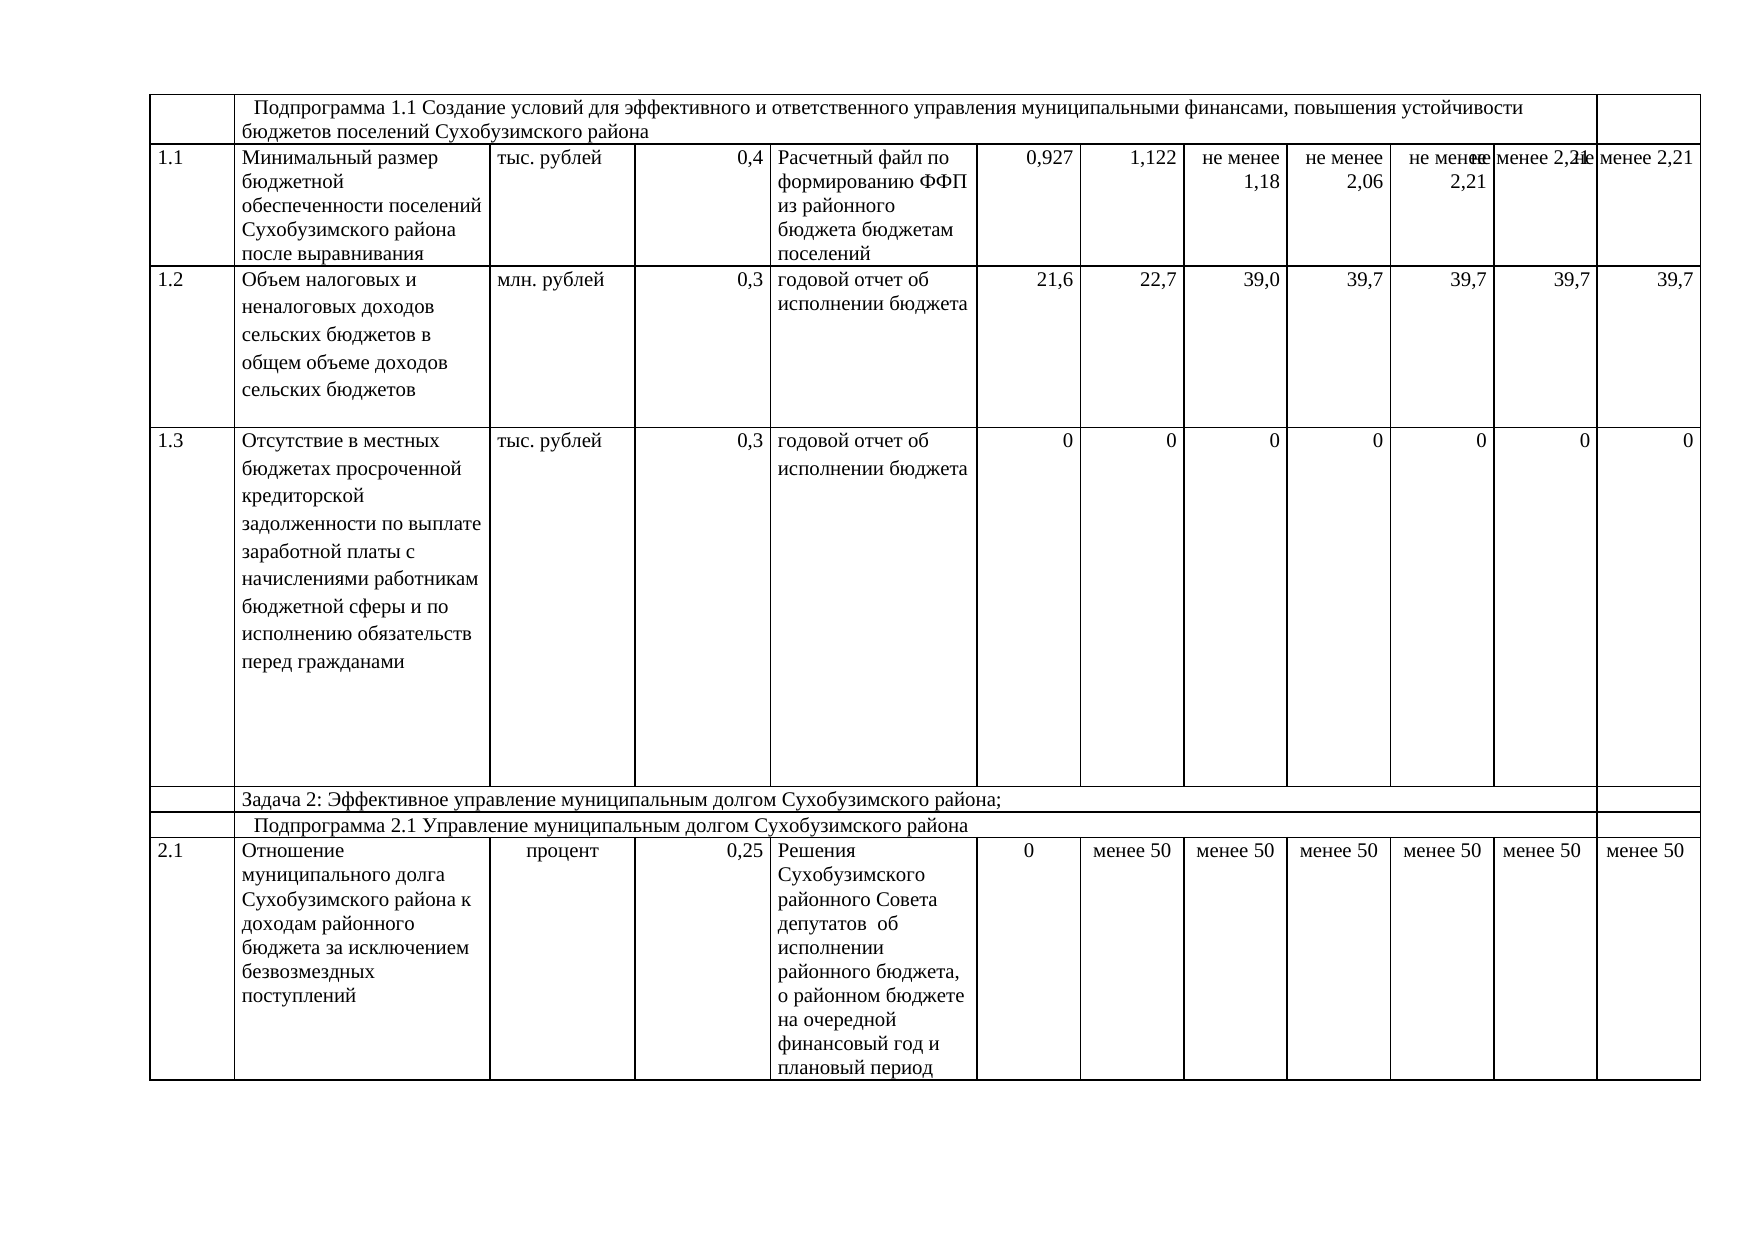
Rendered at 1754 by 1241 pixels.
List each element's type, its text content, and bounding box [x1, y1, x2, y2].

table_cell Подпрограмма 1.1 Создание условий для эффективного и ответственного управления муниципальными финансами, повышения устойчивости бюджетов поселений Сухобузимского района [235, 95, 1597, 143]
table_cell 0,3 [636, 428, 770, 786]
table_cell [1598, 813, 1700, 837]
table_cell не менее 2,06 [1288, 145, 1390, 265]
table_cell Подпрограмма 2.1 Управление муниципальным долгом Сухобузимского района [235, 813, 1597, 837]
table_cell [151, 787, 234, 811]
table_cell 0,4 [636, 145, 770, 265]
table_cell менее 50 [1288, 838, 1390, 1079]
table_cell [1598, 787, 1700, 811]
table_cell не менее 1,18 [1185, 145, 1286, 265]
table_cell [1598, 95, 1700, 143]
table_cell менее 50 [1185, 838, 1286, 1079]
table_cell менее 50 [1495, 838, 1597, 1079]
table_cell 0 [978, 428, 1080, 786]
table_cell 22,7 [1081, 267, 1183, 427]
table_cell 39,7 [1598, 267, 1700, 427]
table_cell 39,7 [1391, 267, 1493, 427]
table_cell 0,25 [636, 838, 770, 1079]
table_cell 39,7 [1288, 267, 1390, 427]
table_cell 0 [1495, 428, 1597, 786]
table_cell годовой отчет об исполнении бюджета [771, 428, 976, 786]
table_cell [151, 95, 234, 143]
table_cell не менее 2,21 [1391, 145, 1493, 265]
table_cell 0 [1185, 428, 1286, 786]
table_cell 1,122 [1081, 145, 1183, 265]
table_cell 2.1 [151, 838, 234, 1079]
table_cell 0 [1391, 428, 1493, 786]
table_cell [771, 838, 976, 1079]
table_cell годовой отчет об исполнении бюджета [771, 267, 976, 427]
table_cell 39,7 [1495, 267, 1597, 427]
table_cell 1.3 [151, 428, 234, 786]
table_cell тыс. рублей [491, 145, 634, 265]
table_cell Расчетный файл по формированию ФФП из районного бюджета бюджетам поселений [771, 145, 976, 265]
table_cell процент [491, 838, 634, 1079]
table_cell Задача 2: Эффективное управление муниципальным долгом Сухобузимского района; [235, 787, 1597, 811]
table_cell Отсутствие в местных бюджетах просроченной кредиторской задолженности по выплате заработной платы с начислениями работникам бюджетной сферы и по исполнению обязательств перед гражданами [235, 428, 489, 786]
table_cell Объем налоговых и неналоговых доходов сельских бюджетов в общем объеме доходов сельских бюджетов [235, 267, 489, 427]
table_cell 0 [1598, 428, 1700, 786]
table_cell не менее 2,21 [1495, 145, 1597, 265]
table_cell млн. рублей [491, 267, 634, 427]
table_cell не менее 2,21 [1598, 145, 1700, 265]
table_cell тыс. рублей [491, 428, 634, 786]
table_cell [151, 813, 234, 837]
table_cell 39,0 [1185, 267, 1286, 427]
table_cell 21,6 [978, 267, 1080, 427]
table_cell 0 [1081, 428, 1183, 786]
table_cell менее 50 [1391, 838, 1493, 1079]
table_cell 1.2 [151, 267, 234, 427]
table_cell 0,927 [978, 145, 1080, 265]
table_cell 0 [1288, 428, 1390, 786]
table_cell менее 50 [1081, 838, 1183, 1079]
table_cell 1.1 [151, 145, 234, 265]
table_cell Отношение муниципального долга Сухобузимского района к доходам районного бюджета за исключением безвозмездных поступлений [235, 838, 489, 1079]
table_cell 0 [978, 838, 1080, 1079]
table_cell Минимальный размер бюджетной обеспеченности поселений Сухобузимского района после выравнивания [235, 145, 489, 265]
table_cell менее 50 [1598, 838, 1700, 1079]
table_cell 0,3 [636, 267, 770, 427]
